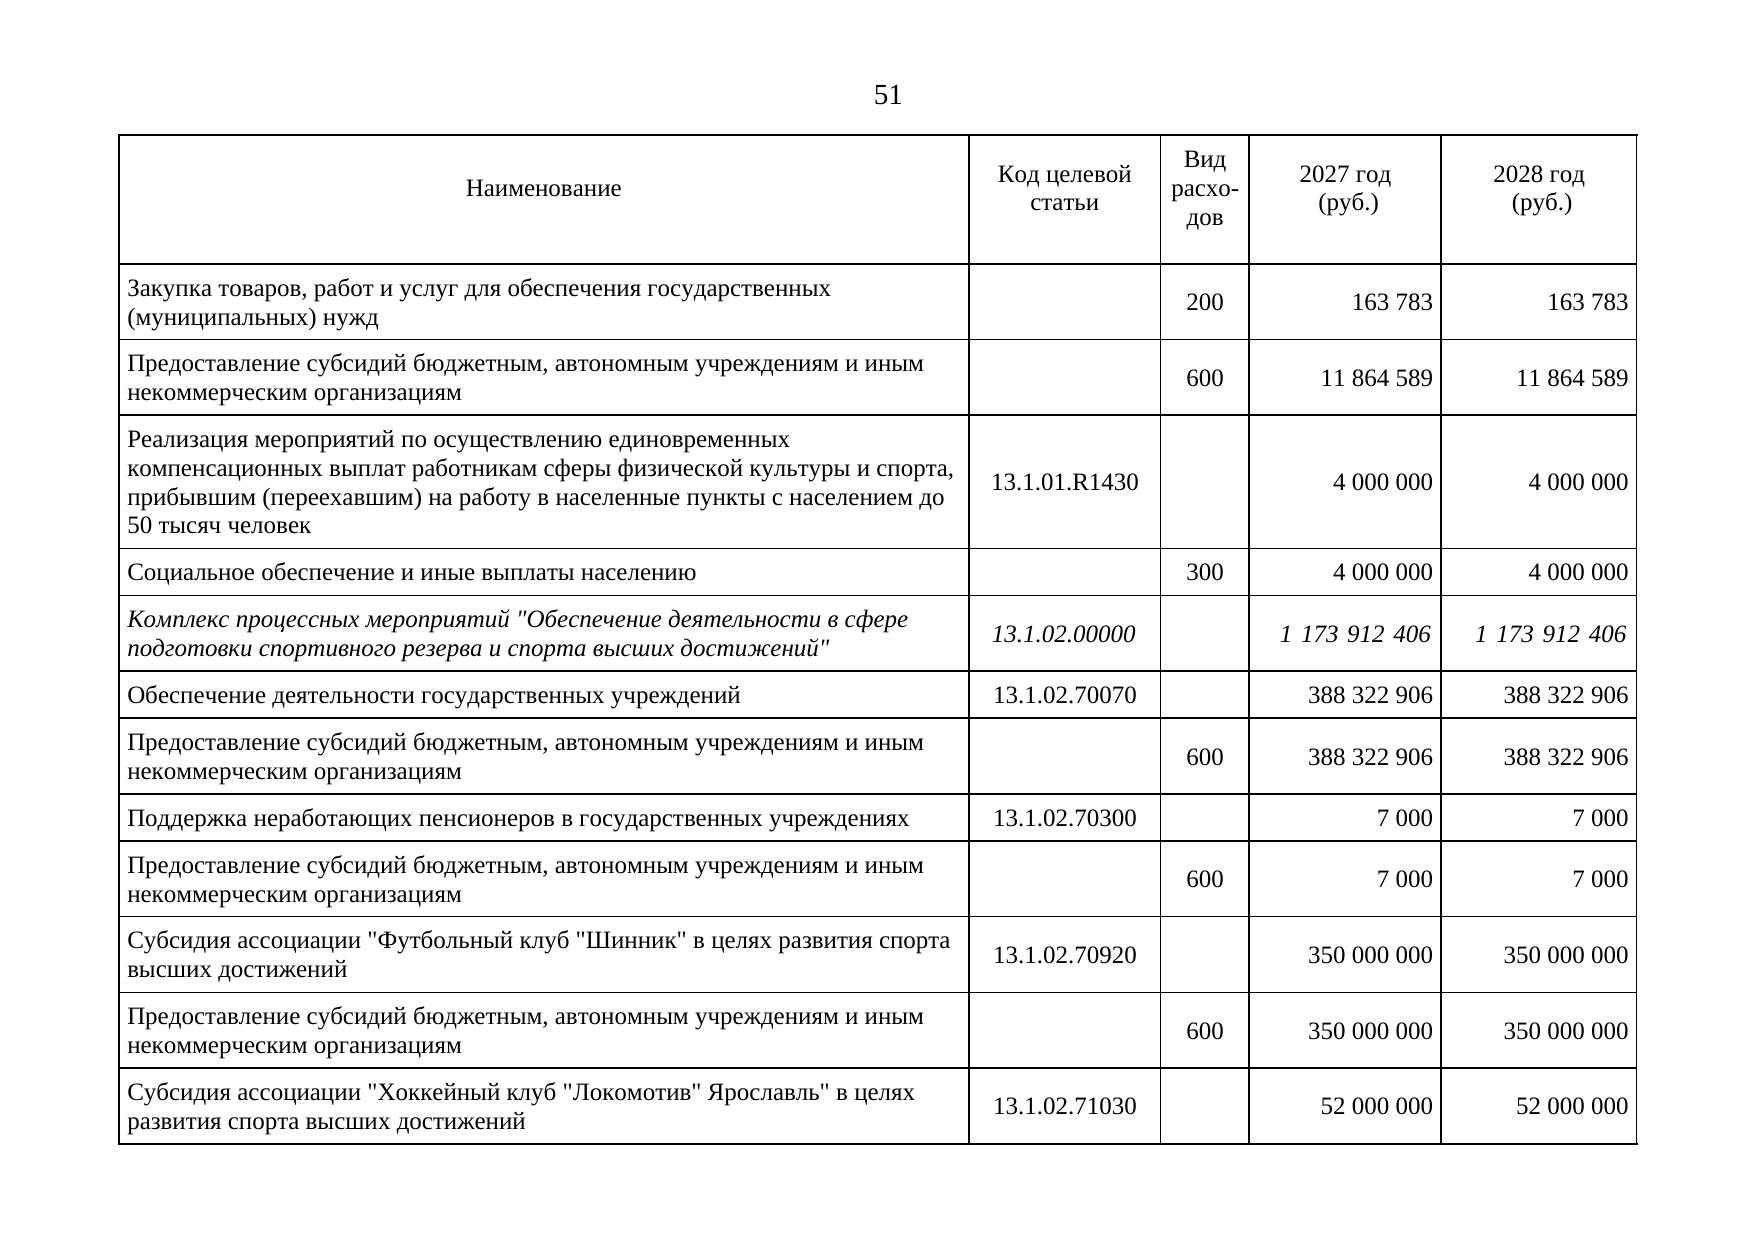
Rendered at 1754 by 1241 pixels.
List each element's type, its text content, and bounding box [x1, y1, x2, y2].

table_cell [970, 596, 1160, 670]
table_header 2028 год (руб.) [1442, 136, 1636, 263]
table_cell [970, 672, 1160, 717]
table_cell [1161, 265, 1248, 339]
table_header Наименование [120, 136, 968, 263]
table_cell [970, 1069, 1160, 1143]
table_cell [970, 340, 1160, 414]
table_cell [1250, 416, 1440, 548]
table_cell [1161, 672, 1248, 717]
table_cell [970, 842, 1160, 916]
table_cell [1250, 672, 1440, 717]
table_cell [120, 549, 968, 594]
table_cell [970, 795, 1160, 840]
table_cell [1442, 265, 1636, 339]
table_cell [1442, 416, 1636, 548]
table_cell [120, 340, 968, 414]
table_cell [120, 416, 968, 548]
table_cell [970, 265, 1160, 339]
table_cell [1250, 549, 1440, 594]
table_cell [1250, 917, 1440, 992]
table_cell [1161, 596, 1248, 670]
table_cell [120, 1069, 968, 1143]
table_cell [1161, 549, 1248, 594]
table_header 2027 год (руб.) [1250, 136, 1440, 263]
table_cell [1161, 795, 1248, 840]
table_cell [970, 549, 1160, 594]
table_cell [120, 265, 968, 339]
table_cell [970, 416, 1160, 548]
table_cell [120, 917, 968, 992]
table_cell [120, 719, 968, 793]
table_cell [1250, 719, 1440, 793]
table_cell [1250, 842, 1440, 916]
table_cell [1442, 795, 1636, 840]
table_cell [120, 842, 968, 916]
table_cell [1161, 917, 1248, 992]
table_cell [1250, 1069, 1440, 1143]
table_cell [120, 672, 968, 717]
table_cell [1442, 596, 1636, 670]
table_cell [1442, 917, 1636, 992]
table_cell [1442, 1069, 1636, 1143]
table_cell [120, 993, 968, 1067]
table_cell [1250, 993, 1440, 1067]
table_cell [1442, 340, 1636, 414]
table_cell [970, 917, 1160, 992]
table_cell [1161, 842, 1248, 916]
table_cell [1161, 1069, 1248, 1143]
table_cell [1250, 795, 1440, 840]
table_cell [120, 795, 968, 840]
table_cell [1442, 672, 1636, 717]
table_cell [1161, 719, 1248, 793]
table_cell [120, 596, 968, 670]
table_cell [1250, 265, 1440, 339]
table_header Код целевой статьи [970, 136, 1160, 263]
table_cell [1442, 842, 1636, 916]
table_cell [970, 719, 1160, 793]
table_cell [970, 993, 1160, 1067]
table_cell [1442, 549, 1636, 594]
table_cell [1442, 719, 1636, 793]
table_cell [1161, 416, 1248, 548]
table_header Вид расхо- дов [1161, 136, 1248, 263]
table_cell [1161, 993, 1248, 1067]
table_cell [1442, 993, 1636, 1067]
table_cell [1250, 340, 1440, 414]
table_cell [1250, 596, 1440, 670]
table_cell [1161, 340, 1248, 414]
